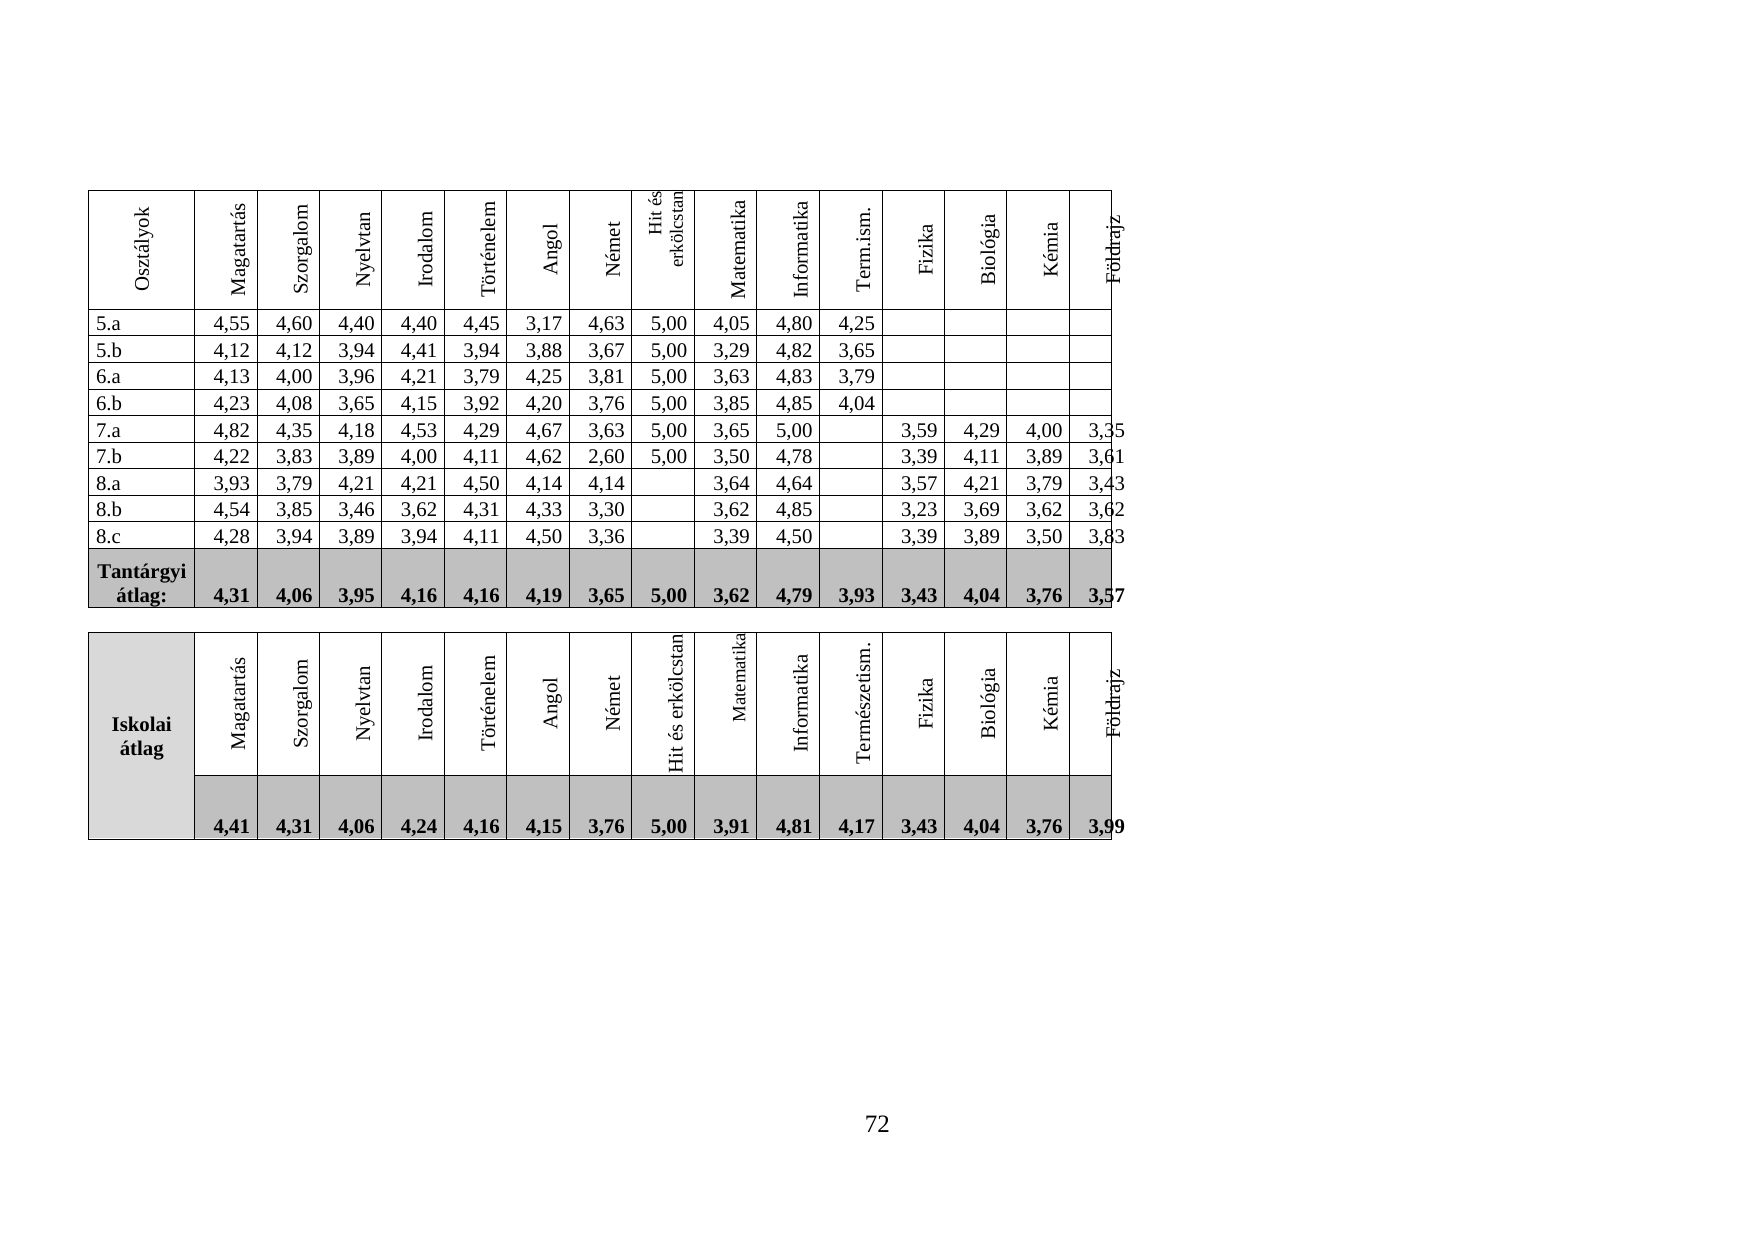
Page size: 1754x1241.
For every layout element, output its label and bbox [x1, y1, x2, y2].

table_cell [81, 75, 1111, 1098]
